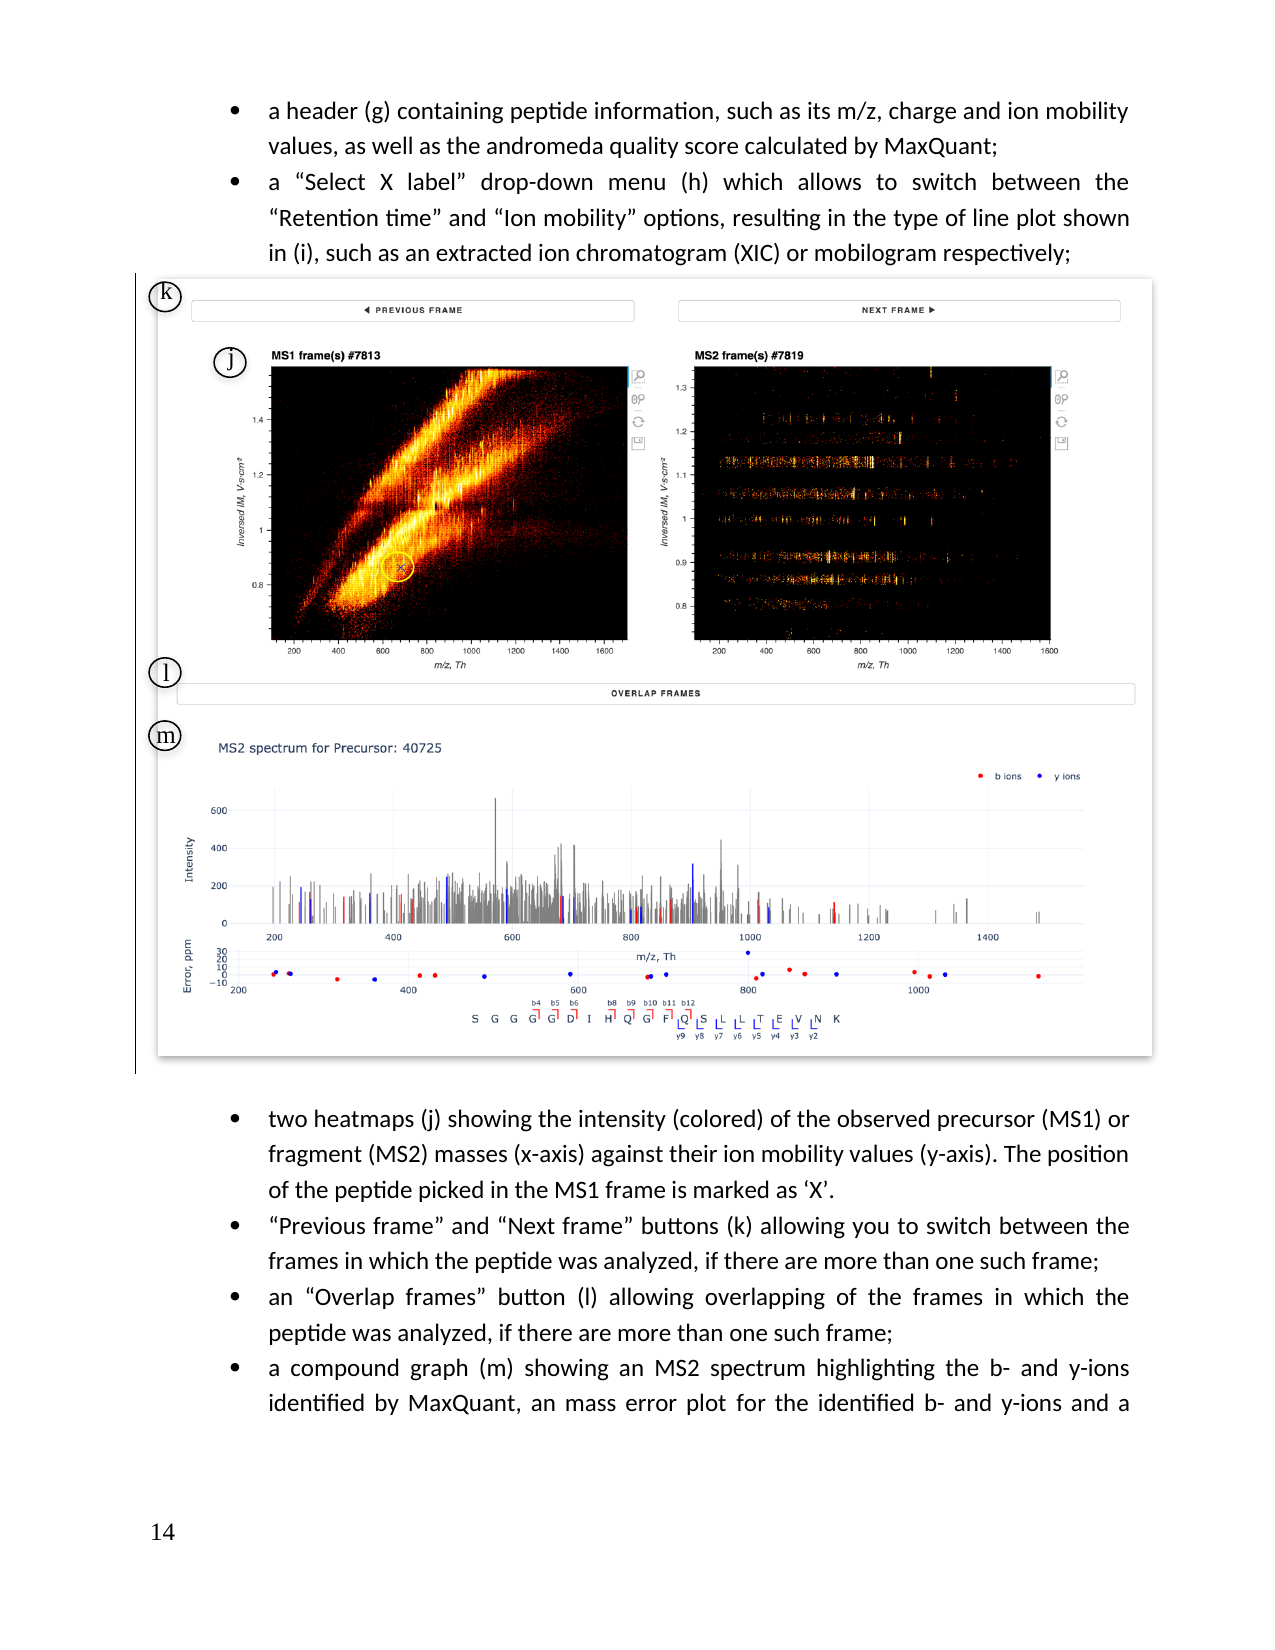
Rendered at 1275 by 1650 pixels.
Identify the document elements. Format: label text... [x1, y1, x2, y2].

list a header (g) containing peptide information, such as its m/z, charge and ion mobility values, as well as the andromeda quality score calculated by MaxQuant; [231, 95, 1131, 161]
picture [165, 659, 180, 686]
list “Previous frame” and “Next frame” buttons (k) allowing you to switch between the frames in which the peptide was analyzed, if there are more than one such frame; [231, 1210, 1131, 1276]
list two heatmaps (j) showing the intensity (colored) of the observed precursor (MS1) or fragment (MS2) masses (x-axis) against their ion mobility values (y-axis). The position of the peptide picked in the MS1 frame is marked as ‘X’. [231, 1103, 1131, 1205]
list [231, 1352, 1131, 1418]
picture [165, 285, 1145, 1050]
list an “Overlap frames” button (l) allowing overlapping of the frames in which the peptide was analyzed, if there are more than one such frame; [231, 1281, 1131, 1347]
list a “Select X label” drop-down menu (h) which allows to switch between the “Retention time” and “Ion mobility” options, resulting in the type of line plot shown in (i), such as an extracted ion chromatogram (XIC) or mobilogram respectively; [231, 166, 1131, 268]
picture [165, 722, 179, 749]
picture [165, 285, 180, 310]
